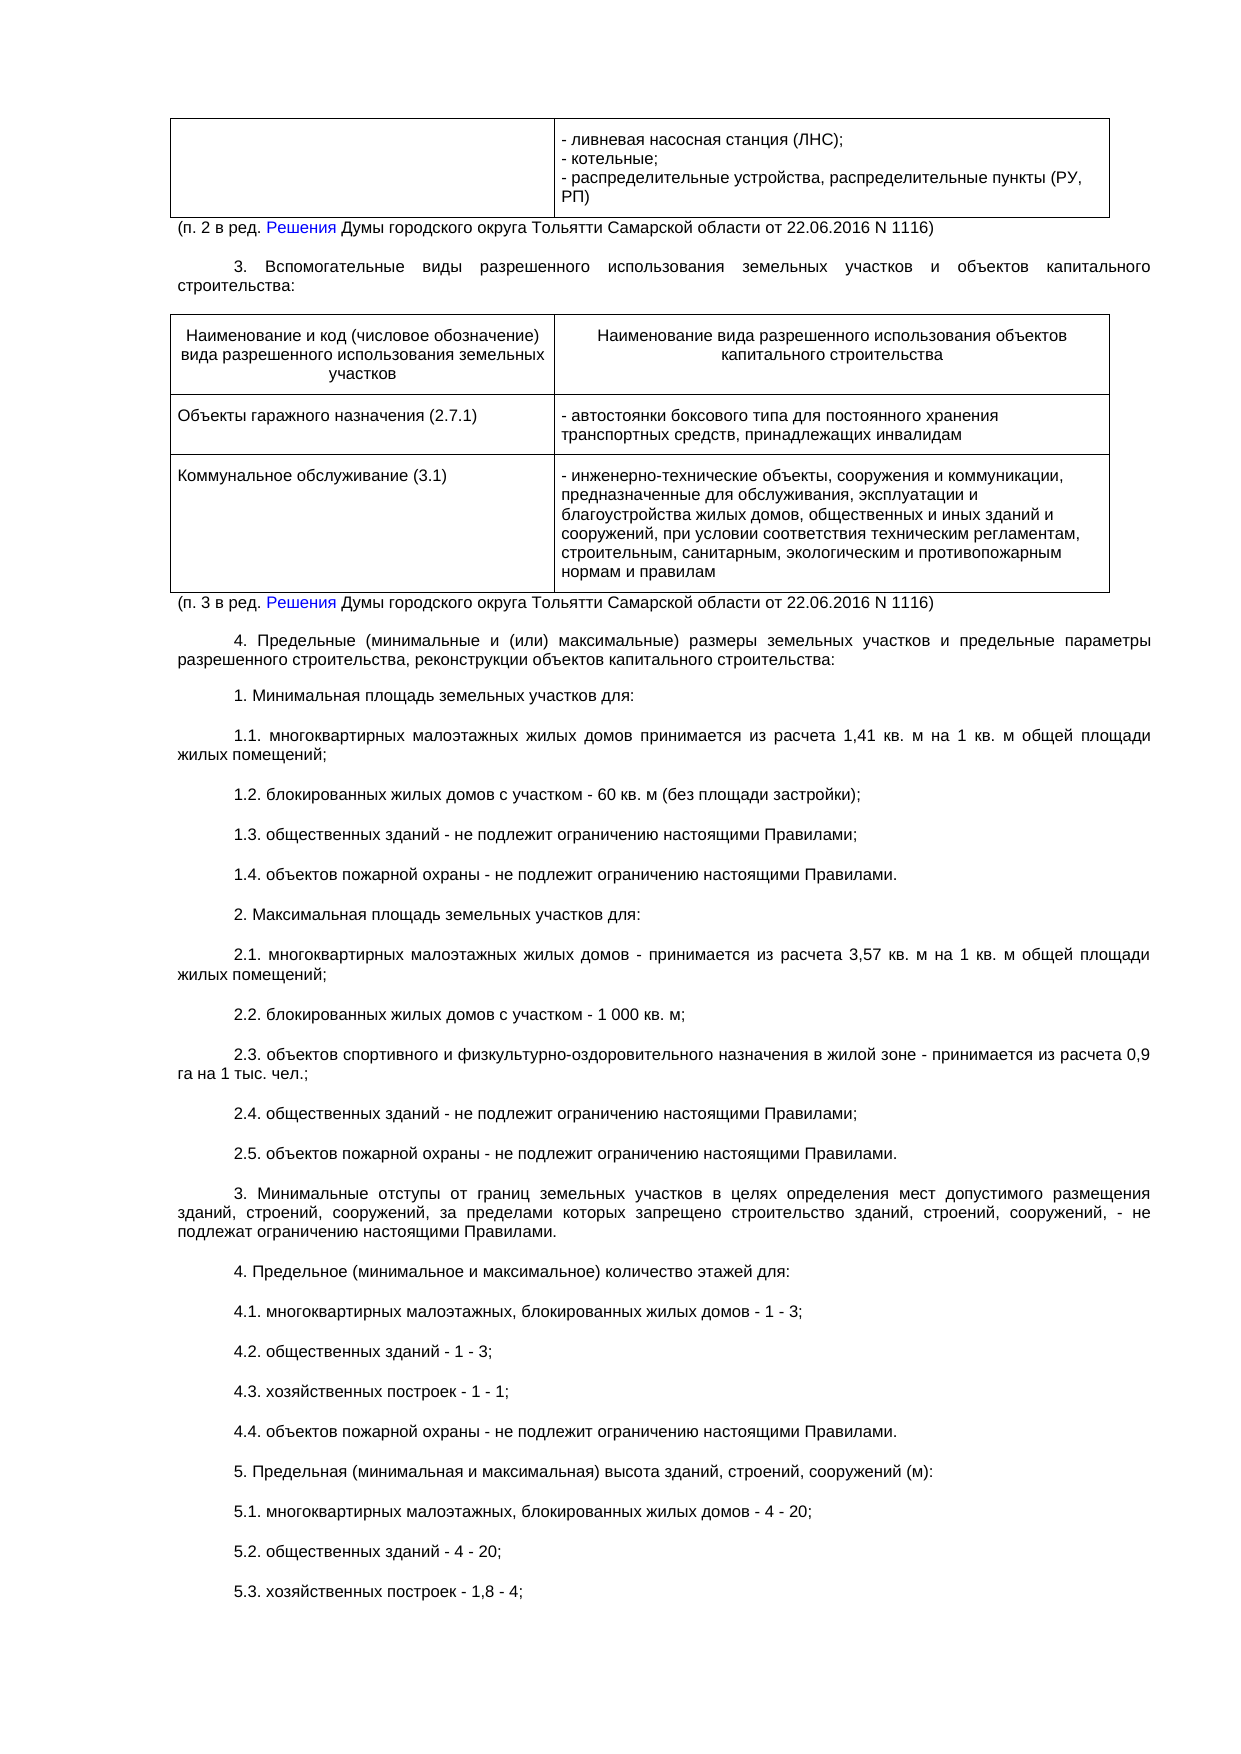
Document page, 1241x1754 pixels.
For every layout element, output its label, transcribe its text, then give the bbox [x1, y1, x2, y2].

text 3. Минимальные отступы от границ земельных участков в целях определения мест допустимого размещения зданий, строений, сооружений, за пределами которых запрещено строительство зданий, строений, сооружений, - не подлежат ограничению настоящими Правилами. [177, 1183, 1152, 1241]
text 1.3. общественных зданий - не подлежит ограничению настоящими Правилами; [177, 825, 1152, 844]
text (п. 3 в ред. Решения Думы городского округа Тольятти Самарской области от 22.06.2016 N 1116) [177, 593, 1152, 612]
text 5.2. общественных зданий - 4 - 20; [177, 1542, 1152, 1561]
table_header Наименование вида разрешенного использования объектов капитального строительства [555, 315, 1109, 394]
text 4.1. многоквартирных малоэтажных, блокированных жилых домов - 1 - 3; [177, 1302, 1152, 1321]
text 4. Предельное (минимальное и максимальное) количество этажей для: [177, 1262, 1152, 1281]
table_cell - инженерно-технические объекты, сооружения и коммуникации, предназначенные для обслуживания, эксплуатации и благоустройства жилых домов, общественных и иных зданий и сооружений, при условии соответствия техническим регламентам, строительным, санитарным, экологическим и противопожарным нормам и правилам [555, 455, 1109, 592]
text 4.3. хозяйственных построек - 1 - 1; [177, 1382, 1152, 1401]
table_cell Объекты гаражного назначения (2.7.1) [171, 395, 554, 454]
text 4. Предельные (минимальные и (или) максимальные) размеры земельных участков и предельные параметры разрешенного строительства, реконструкции объектов капитального строительства: [177, 631, 1152, 669]
text 1.1. многоквартирных малоэтажных жилых домов принимается из расчета 1,41 кв. м на 1 кв. м общей площади жилых помещений; [177, 726, 1152, 764]
text 1.2. блокированных жилых домов с участком - 60 кв. м (без площади застройки); [177, 785, 1152, 804]
text 5. Предельная (минимальная и максимальная) высота зданий, строений, сооружений (м): [177, 1462, 1152, 1481]
table_cell Коммунальное обслуживание (3.1) [171, 455, 554, 592]
text 2.3. объектов спортивного и физкультурно-оздоровительного назначения в жилой зоне - принимается из расчета 0,9 га на 1 тыс. чел.; [177, 1044, 1152, 1083]
text 1. Минимальная площадь земельных участков для: [177, 686, 1152, 705]
table_cell - автостоянки боксового типа для постоянного хранения транспортных средств, принадлежащих инвалидам [555, 395, 1109, 454]
text 2.4. общественных зданий - не подлежит ограничению настоящими Правилами; [177, 1103, 1152, 1123]
text 2.5. объектов пожарной охраны - не подлежит ограничению настоящими Правилами. [177, 1143, 1152, 1163]
text 4.4. объектов пожарной охраны - не подлежит ограничению настоящими Правилами. [177, 1422, 1152, 1441]
text 3. Вспомогательные виды разрешенного использования земельных участков и объектов капитального строительства: [177, 256, 1152, 295]
text 5.3. хозяйственных построек - 1,8 - 4; [177, 1582, 1152, 1601]
text (п. 2 в ред. Решения Думы городского округа Тольятти Самарской области от 22.06.2016 N 1116) [177, 218, 1152, 237]
table_header Наименование и код (числовое обозначение) вида разрешенного использования земельных участков [171, 315, 554, 394]
text 5.1. многоквартирных малоэтажных, блокированных жилых домов - 4 - 20; [177, 1502, 1152, 1521]
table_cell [555, 119, 1109, 217]
text 1.4. объектов пожарной охраны - не подлежит ограничению настоящими Правилами. [177, 865, 1152, 884]
text 2. Максимальная площадь земельных участков для: [177, 905, 1152, 924]
text 4.2. общественных зданий - 1 - 3; [177, 1342, 1152, 1361]
text 2.1. многоквартирных малоэтажных жилых домов - принимается из расчета 3,57 кв. м на 1 кв. м общей площади жилых помещений; [177, 945, 1152, 983]
text 2.2. блокированных жилых домов с участком - 1 000 кв. м; [177, 1004, 1152, 1023]
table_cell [171, 119, 554, 217]
